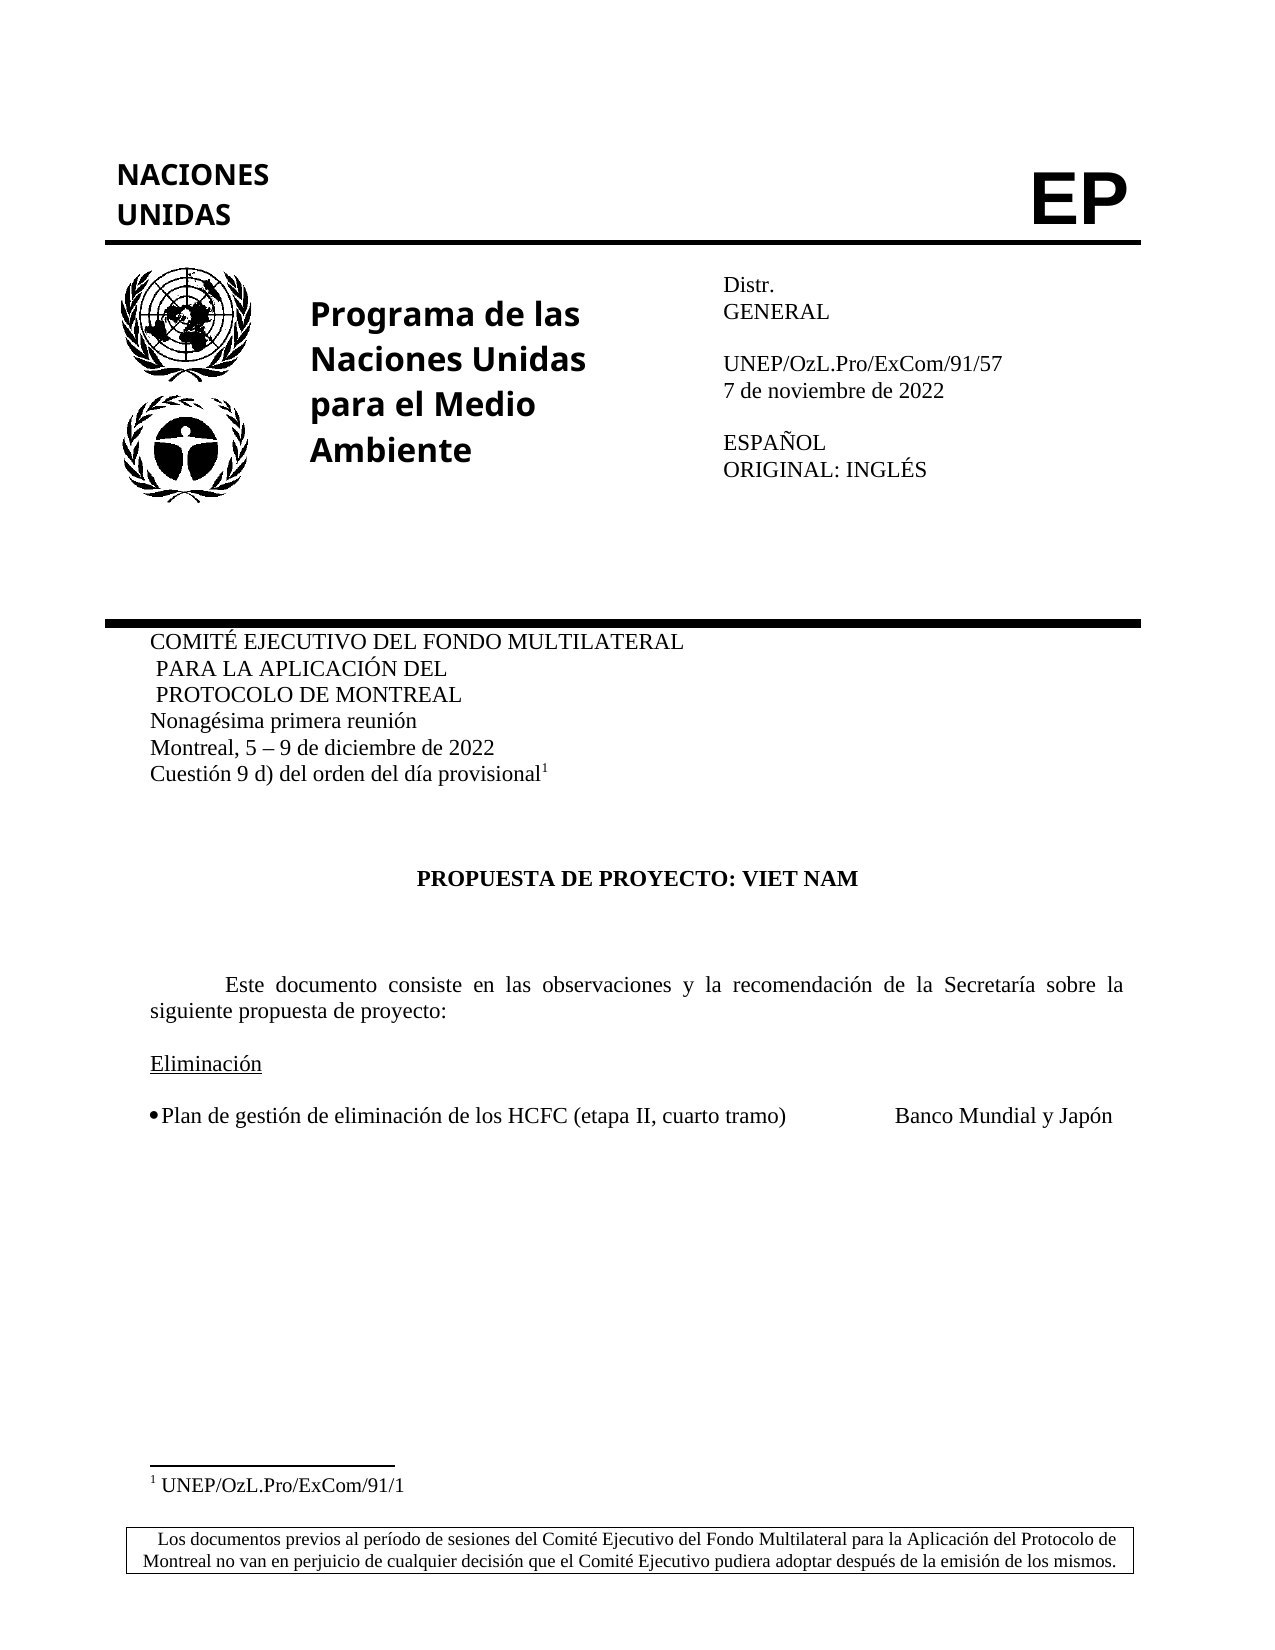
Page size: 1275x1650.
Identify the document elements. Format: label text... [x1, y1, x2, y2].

table_header Banco Mundial y Japón [873, 1103, 1124, 1129]
text PROPUESTA DE PROYECTO: VIET NAM [150, 865, 1125, 892]
table_header Plan de gestión de eliminación de los HCFC (etapa II, cuarto tramo) [150, 1103, 873, 1129]
text Montreal, 5 – 9 de diciembre de 2022 [150, 734, 1125, 760]
table_header NACIONES UNIDAS [105, 154, 712, 240]
text Eliminación [150, 1050, 1125, 1076]
text Este documento consiste en las observaciones y la recomendación de la Secretaría sobre la siguiente propuesta de proyecto: [150, 971, 1125, 1023]
text Cuestión 9 d) del orden del día provisional [150, 760, 1125, 786]
table_cell Distr. GENERAL UNEP/OzL.Pro/ExCom/91/57 7 de noviembre de 2022 ESPAÑOL ORIGINAL: INGLÉS [712, 245, 1141, 619]
picture [118, 390, 251, 507]
table_header EP [712, 154, 1141, 240]
text COMITÉ EJECUTIVO DEL FONDO MULTILATERAL PARA LA APLICACIÓN DEL PROTOCOLO DE MONTREAL Nonagésima primera reunión [150, 628, 1125, 734]
table_cell Programa de las Naciones Unidas para el Medio Ambiente [298, 245, 712, 619]
table_cell [105, 245, 298, 619]
